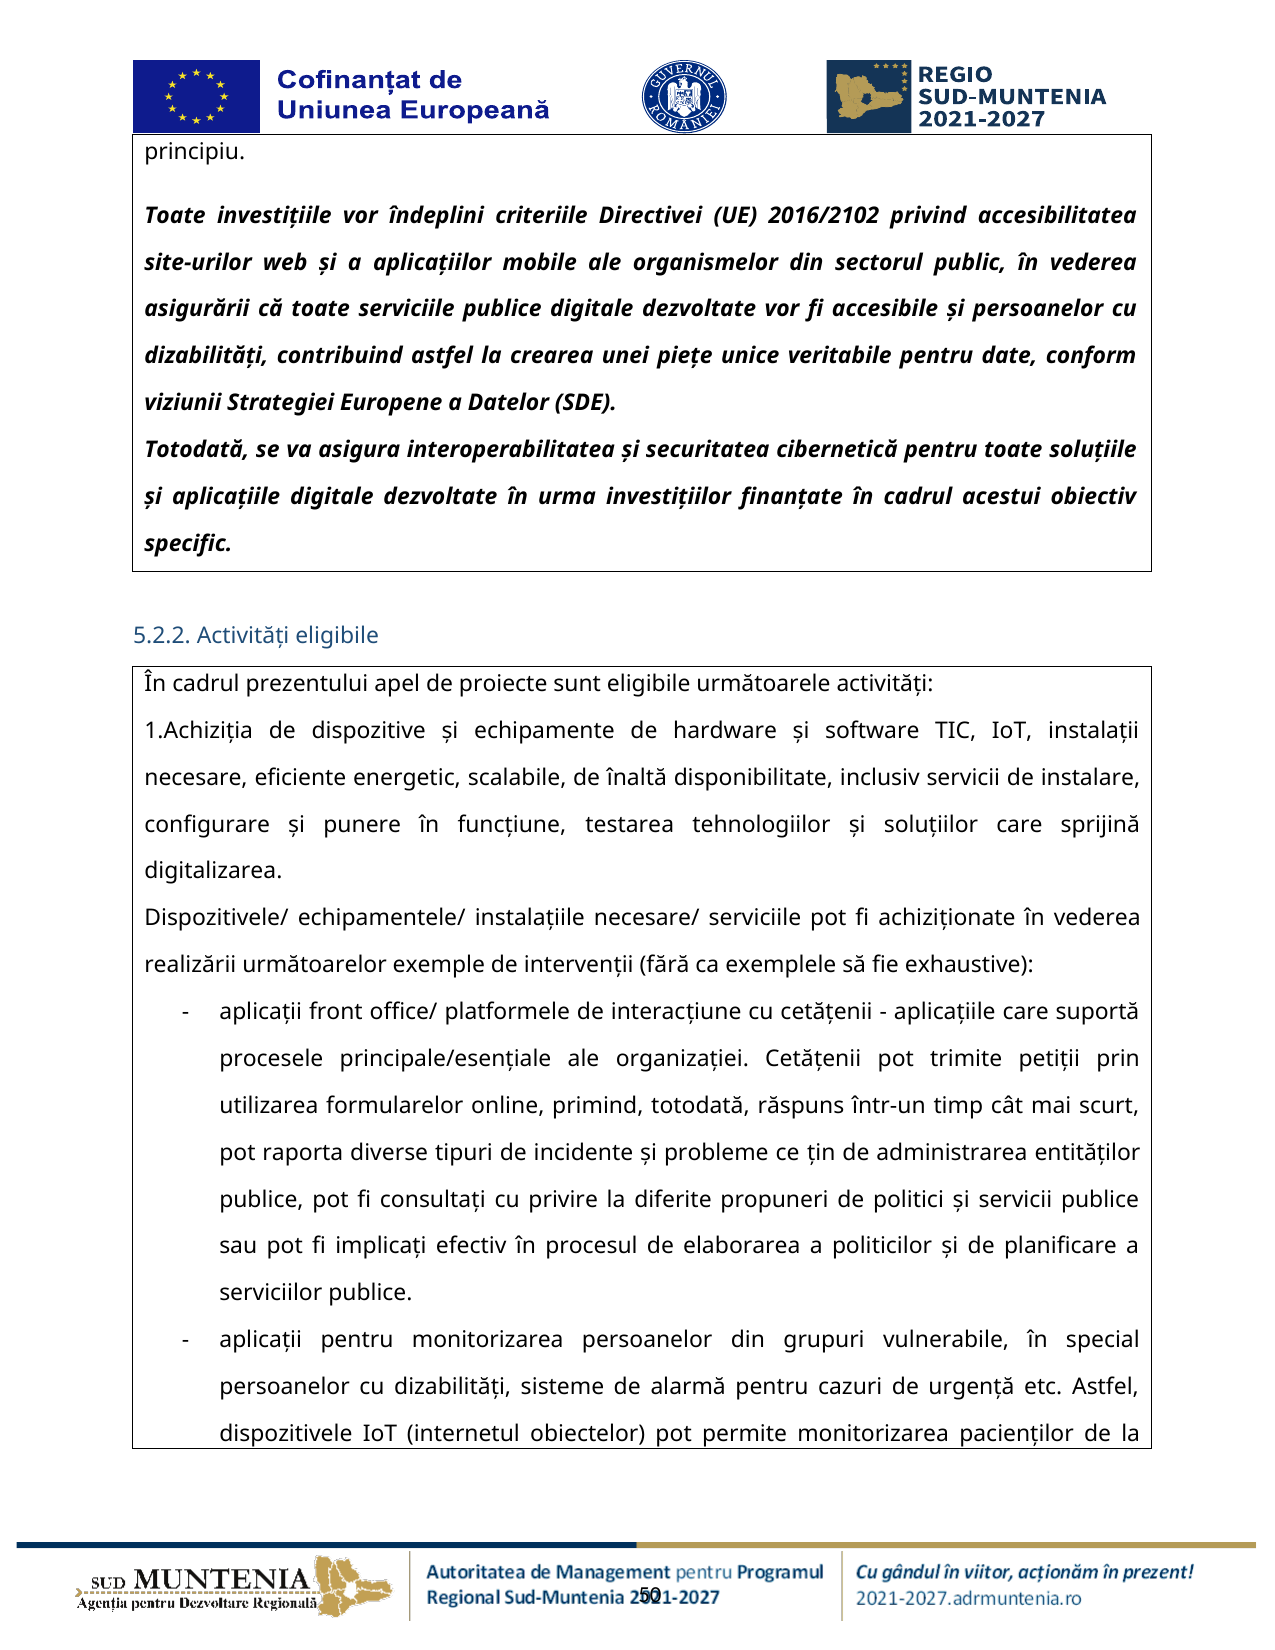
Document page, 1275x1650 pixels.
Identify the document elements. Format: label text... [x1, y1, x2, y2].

subtitle 5.2.2. Activități eligibile [133, 619, 1167, 650]
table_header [133, 667, 1151, 1448]
picture [16, 1542, 1257, 1622]
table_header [133, 135, 1151, 571]
